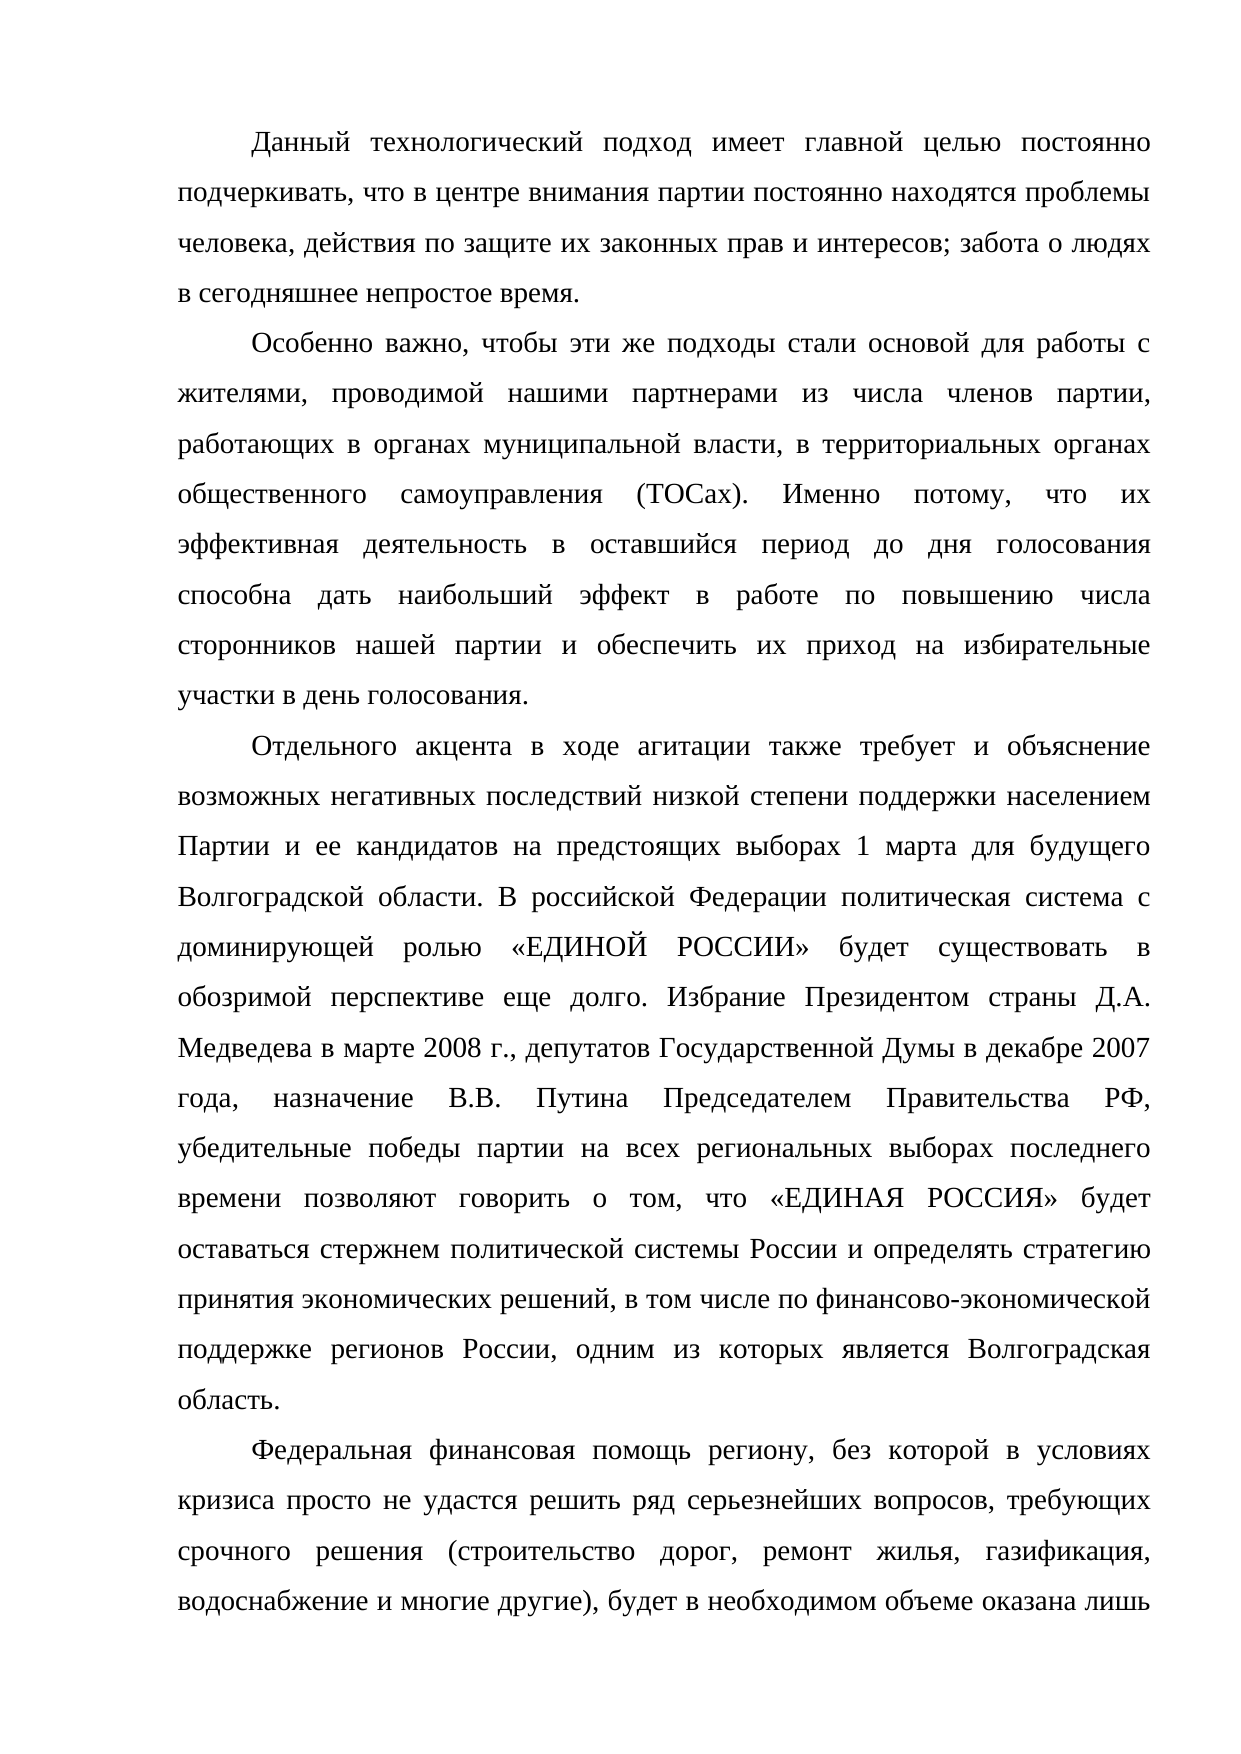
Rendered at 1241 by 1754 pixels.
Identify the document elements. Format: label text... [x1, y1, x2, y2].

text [177, 1432, 1152, 1617]
text Данный технологический подход имеет главной целью постоянно подчеркивать, что в центре внимания партии постоянно находятся проблемы человека, действия по защите их законных прав и интересов; забота о людях в сегодняшнее непростое время. [177, 124, 1152, 308]
text Отдельного акцента в ходе агитации также требует и объяснение возможных негативных последствий низкой степени поддержки населением Партии и ее кандидатов на предстоящих выборах 1 марта для будущего Волгоградской области. В российской Федерации политическая система с доминирующей ролью «ЕДИНОЙ РОССИИ» будет существовать в обозримой перспективе еще долго. Избрание Президентом страны Д.А. Медведева в марте ., депутатов Государственной Думы в декабре 2007 года, назначение В.В. Путина Председателем Правительства РФ, убедительные победы партии на всех региональных выборах последнего времени позволяют говорить о том, что «ЕДИНАЯ РОССИЯ» будет оставаться стержнем политической системы России и определять стратегию принятия экономических решений, в том числе по финансово-экономической поддержке регионов России, одним из которых является Волгоградская область. [177, 728, 1152, 1415]
text Особенно важно, чтобы эти же подходы стали основой для работы с жителями, проводимой нашими партнерами из числа членов партии, работающих в органах муниципальной власти, в территориальных органах общественного самоуправления (ТОСах). Именно потому, что их эффективная деятельность в оставшийся период до дня голосования способна дать наибольший эффект в работе по повышению числа сторонников нашей партии и обеспечить их приход на избирательные участки в день голосования. [177, 325, 1152, 711]
